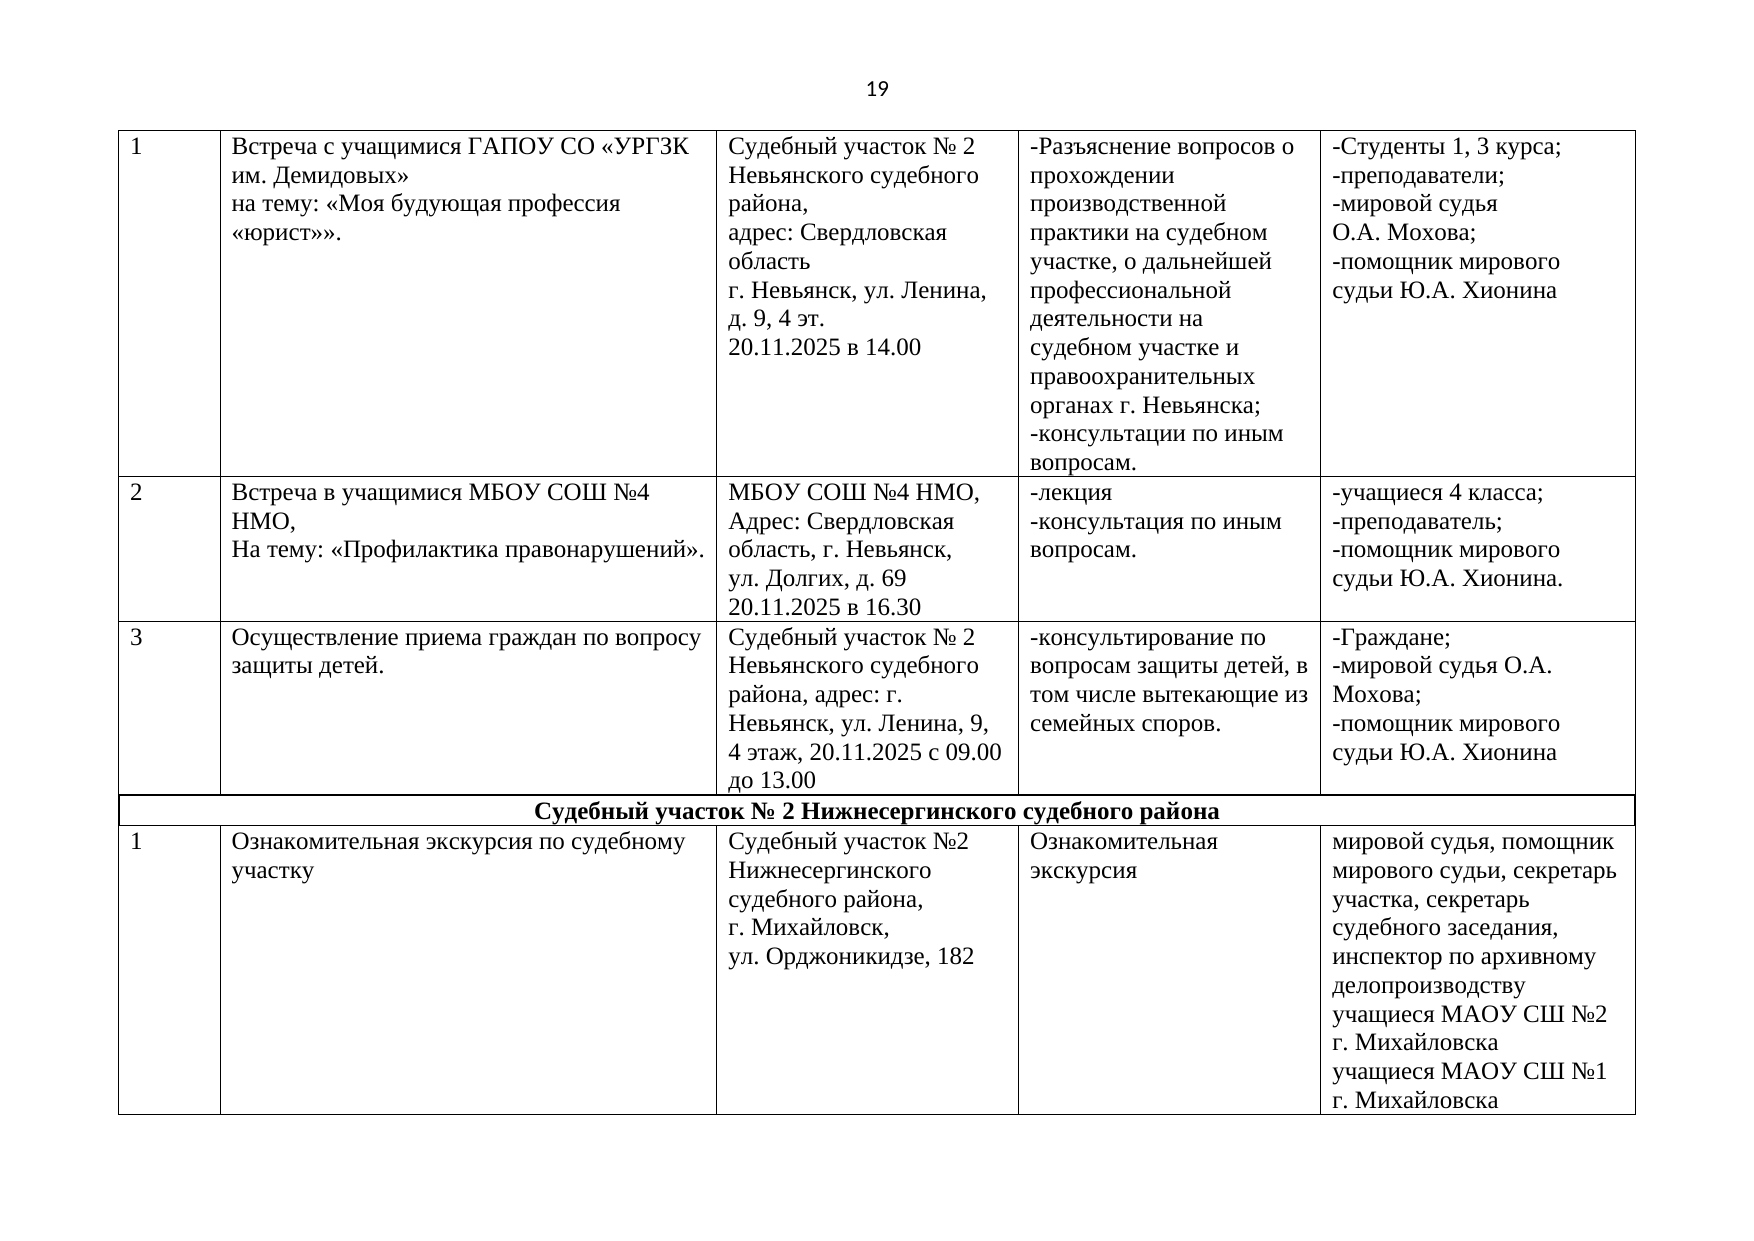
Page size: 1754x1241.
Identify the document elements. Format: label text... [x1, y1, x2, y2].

table_cell Осуществление приема граждан по вопросу защиты детей. [221, 622, 716, 794]
table_cell Судебный участок № 2 Нижнесергинского судебного района [120, 796, 1634, 825]
table_cell -Граждане; -мировой судья О.А. Мохова; -помощник мирового судьи Ю.А. Хионина [1321, 622, 1635, 794]
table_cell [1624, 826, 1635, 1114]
table_cell Встреча с учащимися ГАПОУ СО «УРГЗК им. Демидовых» на тему: «Моя будующая профессия «юрист»». [221, 131, 716, 476]
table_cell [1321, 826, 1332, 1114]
table_cell -учащиеся 4 класса; -преподаватель; -помощник мирового судьи Ю.А. Хионина. [1321, 477, 1635, 621]
table_cell -лекция -консультация по иным вопросам. [1019, 477, 1320, 621]
table_cell 1 [119, 131, 220, 476]
table_cell -Разъяснение вопросов о прохождении производственной практики на судебном участке, о дальнейшей профессиональной деятельности на судебном участке и правоохранительных органах г. Невьянска; -консультации по иным вопросам. [1019, 131, 1320, 476]
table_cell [221, 826, 716, 1114]
table_cell 2 [119, 477, 220, 621]
table_cell -консультирование по вопросам защиты детей, в том числе вытекающие из семейных споров. [1019, 622, 1320, 794]
table_cell 3 [119, 622, 220, 794]
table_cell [717, 826, 1018, 1114]
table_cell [1019, 826, 1320, 1114]
table_cell Судебный участок № 2 Невьянского судебного района, адрес: г. Невьянск, ул. Ленина, 9, 4 этаж, 20.11.2025 с 09.00 до 13.00 [717, 622, 1018, 794]
table_cell МБОУ СОШ №4 НМО, Адрес: Свердловская область, г. Невьянск, ул. Долгих, д. 69 20.11.2025 в 16.30 [717, 477, 1018, 621]
table_cell Судебный участок № 2 Невьянского судебного района, адрес: Свердловская область г. Невьянск, ул. Ленина, д. 9, 4 эт. 20.11.2025 в 14.00 [717, 131, 1018, 476]
table_cell -Студенты 1, 3 курса; -преподаватели; -мировой судья О.А. Мохова; -помощник мирового судьи Ю.А. Хионина [1321, 131, 1635, 476]
table_cell Встреча в учащимися МБОУ СОШ №4 НМО, На тему: «Профилактика правонарушений». [221, 477, 716, 621]
table_cell 1 [119, 826, 220, 1114]
